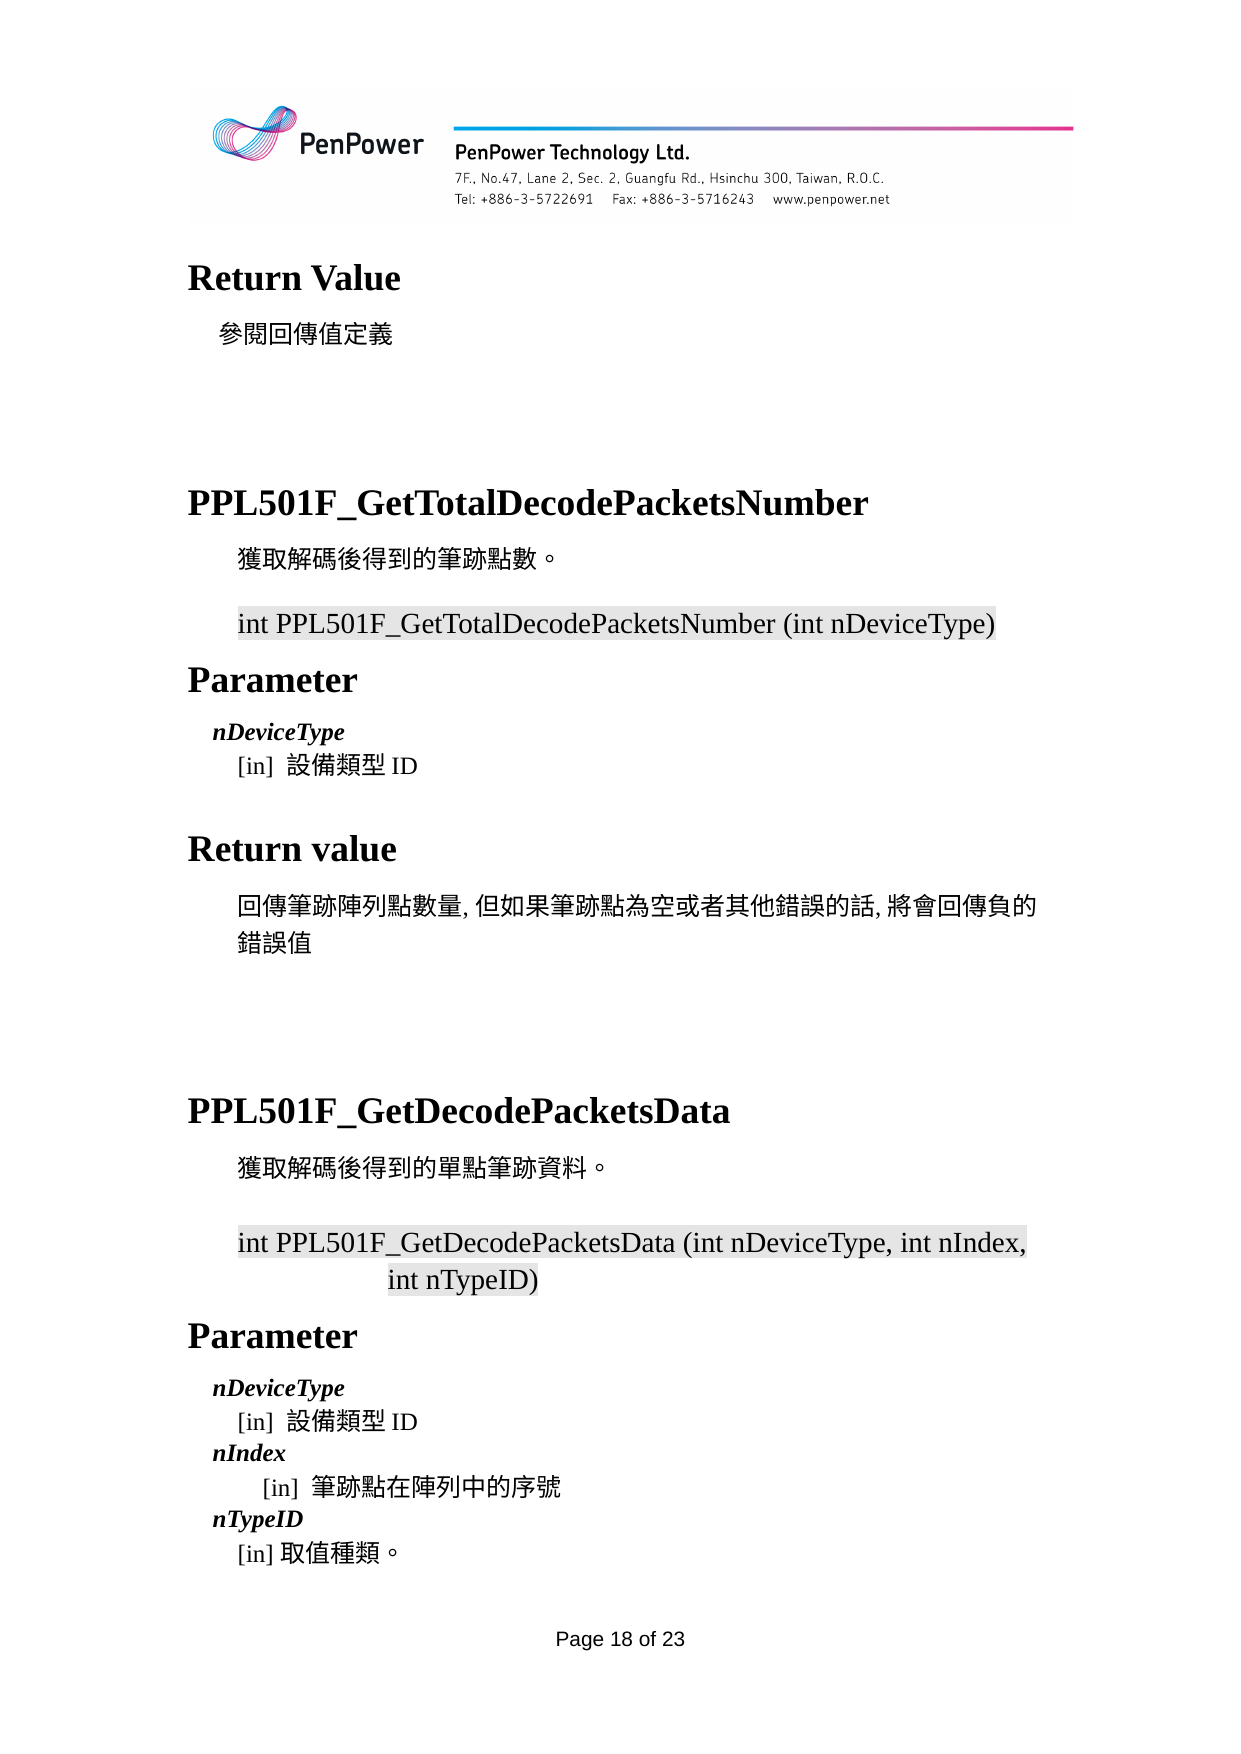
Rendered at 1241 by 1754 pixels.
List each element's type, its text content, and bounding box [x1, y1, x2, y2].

text 回傳筆跡陣列點數量, 但如果筆跡點為空或者其他錯誤的話, 將會回傳負的 [187, 885, 1053, 923]
text PPL501F_GetTotalDecodePacketsNumber [187, 464, 1053, 539]
text int PPL501F_GetTotalDecodePacketsNumber (int nDeviceType) [187, 604, 1053, 642]
picture [187, 88, 1074, 225]
text nTypeID [187, 1504, 1053, 1533]
text Return value [187, 810, 1053, 885]
text Return Value [187, 239, 1053, 314]
text [in] 設備類型ID [187, 1402, 1053, 1438]
text Parameter [187, 1298, 1053, 1373]
text [in] 筆跡點在陣列中的序號 [187, 1467, 1053, 1504]
text nIndex [187, 1438, 1053, 1467]
text int nTypeID) [337, 1260, 1053, 1298]
text Parameter [187, 642, 1053, 717]
text 錯誤值 [187, 923, 1053, 960]
text PPL501F_GetDecodePacketsData [187, 1073, 1053, 1148]
text 獲取解碼後得到的筆跡點數。 [187, 539, 1053, 575]
text int PPL501F_GetDecodePacketsData (int nDeviceType, int nIndex, [237, 1223, 1053, 1260]
text [in] 設備類型ID [187, 745, 1053, 782]
text 獲取解碼後得到的單點筆跡資料。 [187, 1148, 1053, 1185]
text [in] 取值種類。 [187, 1533, 1053, 1570]
text 參閱回傳值定義 [187, 314, 1053, 352]
text nDeviceType [187, 1373, 1053, 1402]
text nDeviceType [187, 717, 1053, 745]
